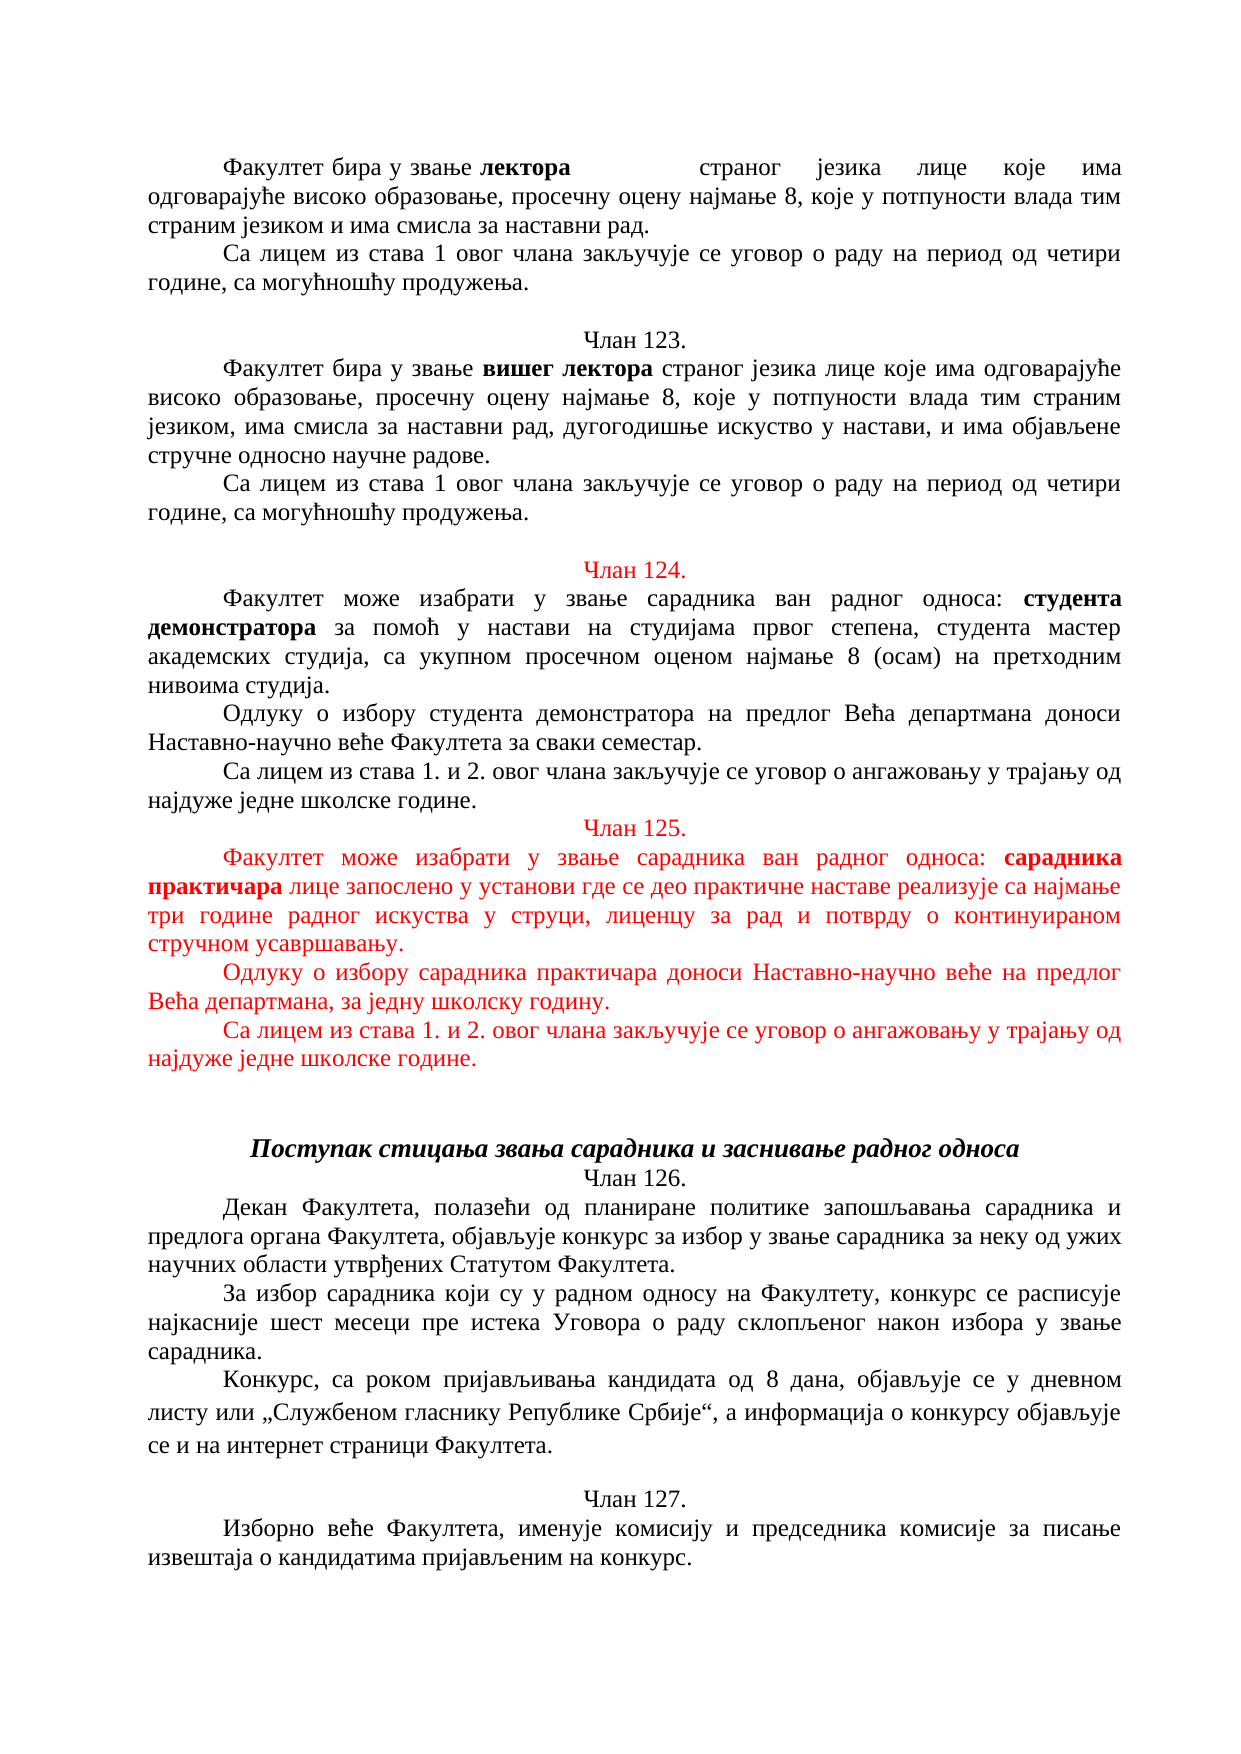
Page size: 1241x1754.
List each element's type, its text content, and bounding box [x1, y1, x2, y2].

text Члан 123. [148, 325, 1122, 353]
text Са лицем из става 1. и 2. овог члана закључује се уговор о ангажовању у трајању од најдуже једне школске године. [148, 1015, 1122, 1072]
text За избор сарадника који су у радном односу на Факултету, конкурс се расписује најкасније шест месеци пре истека Уговора о раду склопљеног након избора у звање сарадника. [148, 1278, 1122, 1364]
text Факултет може изабрати у звање сарадника ван радног односа: студента демонстратора за помоћ у настави на студијама првог степена, студента мастер академских студија, са укупном просечном оценом најмање 8 (осам) на претходним нивоима студија. [148, 583, 1122, 698]
text Са лицем из става 1 овог члана закључује се уговор о раду на период од четири године, са могућношћу продужења. [148, 468, 1122, 526]
text Са лицем из става 1. и 2. овог члана закључује се уговор о ангажовању у трајању од најдуже једне школске године. [148, 756, 1122, 813]
text Факултет бира у звање лектора страног језика лице које има одговарајуће високо образовање, просечну оцену најмање 8, које у потпуности влада тим страним језиком и има смисла за наставни рад. [148, 152, 1122, 238]
text Члан 127. [148, 1484, 1122, 1513]
text Изборно веће Факултета, именује комисију и председника комисије за писање извештаја о кандидатима пријављеним на конкурс. [148, 1513, 1122, 1571]
text Конкурс, са роком пријављивања кандидата од 8 дана, објављује се у дневном листу или „Службеном гласнику Републике Србије“, а информација о конкурсу објављује се и на интернет страници Факултета. [148, 1364, 1122, 1459]
text Поступак стицања звања сарадника и заснивање радног односа [148, 1132, 1122, 1163]
text Факултет бира у звање вишег лектора страног језика лице које има одговарајуће високо образовање, просечну оцену најмање 8, које у потпуности влада тим страним језиком, има смисла за наставни рад, дугогодишње искуство у настави, и има објављене стручне односно научне радове. [148, 353, 1122, 468]
text Са лицем из става 1 овог члана закључује се уговор о раду на период од четири године, са могућношћу продужења. [148, 238, 1122, 296]
text Члан 124. [148, 555, 1122, 583]
text Одлуку о избору сарадника практичара доноси Наставно-научно веће на предлог Већа департмана, за једну школску годину. [148, 957, 1122, 1015]
text Декан Факултета, полазећи од планиране политике запошљавања сарадника и предлога органа Факултета, објављује конкурс за избор у звање сарадника за неку од ужих научних области утврђених Статутом Факултета. [148, 1192, 1122, 1278]
text Факултет може изабрати у звање сарадника ван радног односа: сарадника практичара лице запослено у установи где се део практичне наставе реализује са најмање три године радног искуства у струци, лиценцу за рад и потврду о континуираном стручном усавршавању. [148, 842, 1122, 957]
text Одлуку о избору студента демонстратора на предлог Већа департмана доноси Наставно-научно веће Факултета за сваки семестар. [148, 698, 1122, 756]
text Члан 125. [148, 813, 1122, 842]
text Члан 126. [148, 1163, 1122, 1192]
